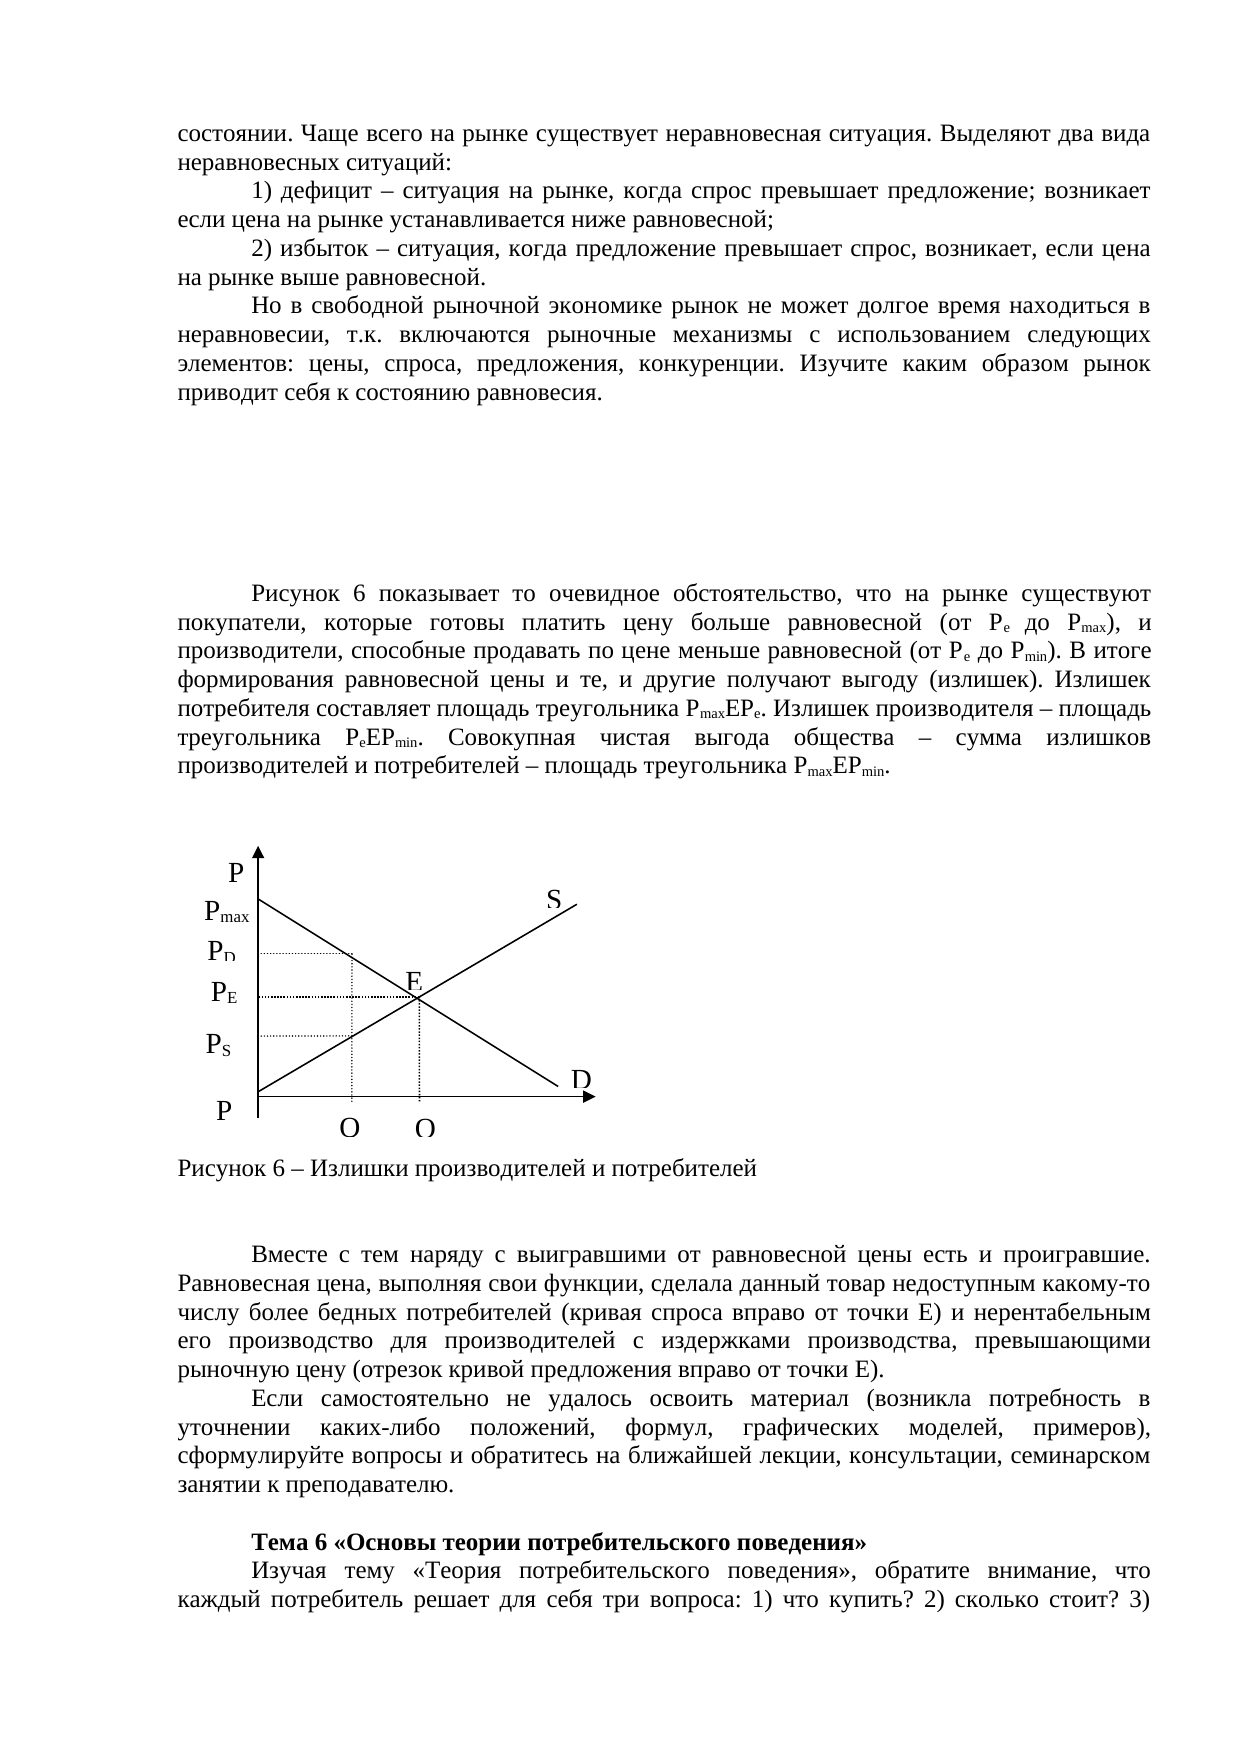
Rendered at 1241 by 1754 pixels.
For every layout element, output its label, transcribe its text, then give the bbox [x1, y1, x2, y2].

text Тема 6 «Основы теории потребительского поведения» [177, 1527, 1152, 1556]
text Но в свободной рыночной экономике рынок не может долгое время находиться в неравновесии, т.к. включаются рыночные механизмы с использованием следующих элементов: цены, спроса, предложения, конкуренции. Изучите каким образом рынок приводит себя к состоянию равновесия. [177, 291, 1152, 406]
text Вместе с тем наряду с выигравшими от равновесной цены есть и проигравшие. Равновесная цена, выполняя свои функции, сделала данный товар недоступным какому-то числу более бедных потребителей (кривая спроса вправо от точки Е) и нерентабельным его производство для производителей с издержками производства, превышающими рыночную цену (отрезок кривой предложения вправо от точки Е). [177, 1239, 1152, 1383]
text 1) дефицит – ситуация на рынке, когда спрос превышает предложение; возникает если цена на рынке устанавливается ниже равновесной; [177, 176, 1152, 233]
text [177, 1556, 1152, 1613]
text Если самостоятельно не удалось освоить материал (возникла потребность в уточнении каких-либо положений, формул, графических моделей, примеров), сформулируйте вопросы и обратитесь на ближайшей лекции, консультации, семинарском занятии к преподавателю. [177, 1383, 1152, 1498]
text 2) избыток – ситуация, когда предложение превышает спрос, возникает, если цена на рынке выше равновесной. [177, 233, 1152, 291]
text Рисунок 6 – Излишки производителей и потребителей [177, 1153, 1152, 1182]
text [177, 118, 1152, 176]
text Рисунок 6 показывает то очевидное обстоятельство, что на рынке существуют покупатели, которые готовы платить цену больше равновесной (от Pе до Pmax), и производители, способные продавать по цене меньше равновесной (от Pе до Pmin). В итоге формирования равновесной цены и те, и другие получают выгоду (излишек). Излишек потребителя составляет площадь треугольника PmaxEPе. Излишек производителя – площадь треугольника PеEPmin. Совокупная чистая выгода общества – сумма излишков производителей и потребителей – площадь треугольника PmaxEPmin. [177, 578, 1152, 779]
